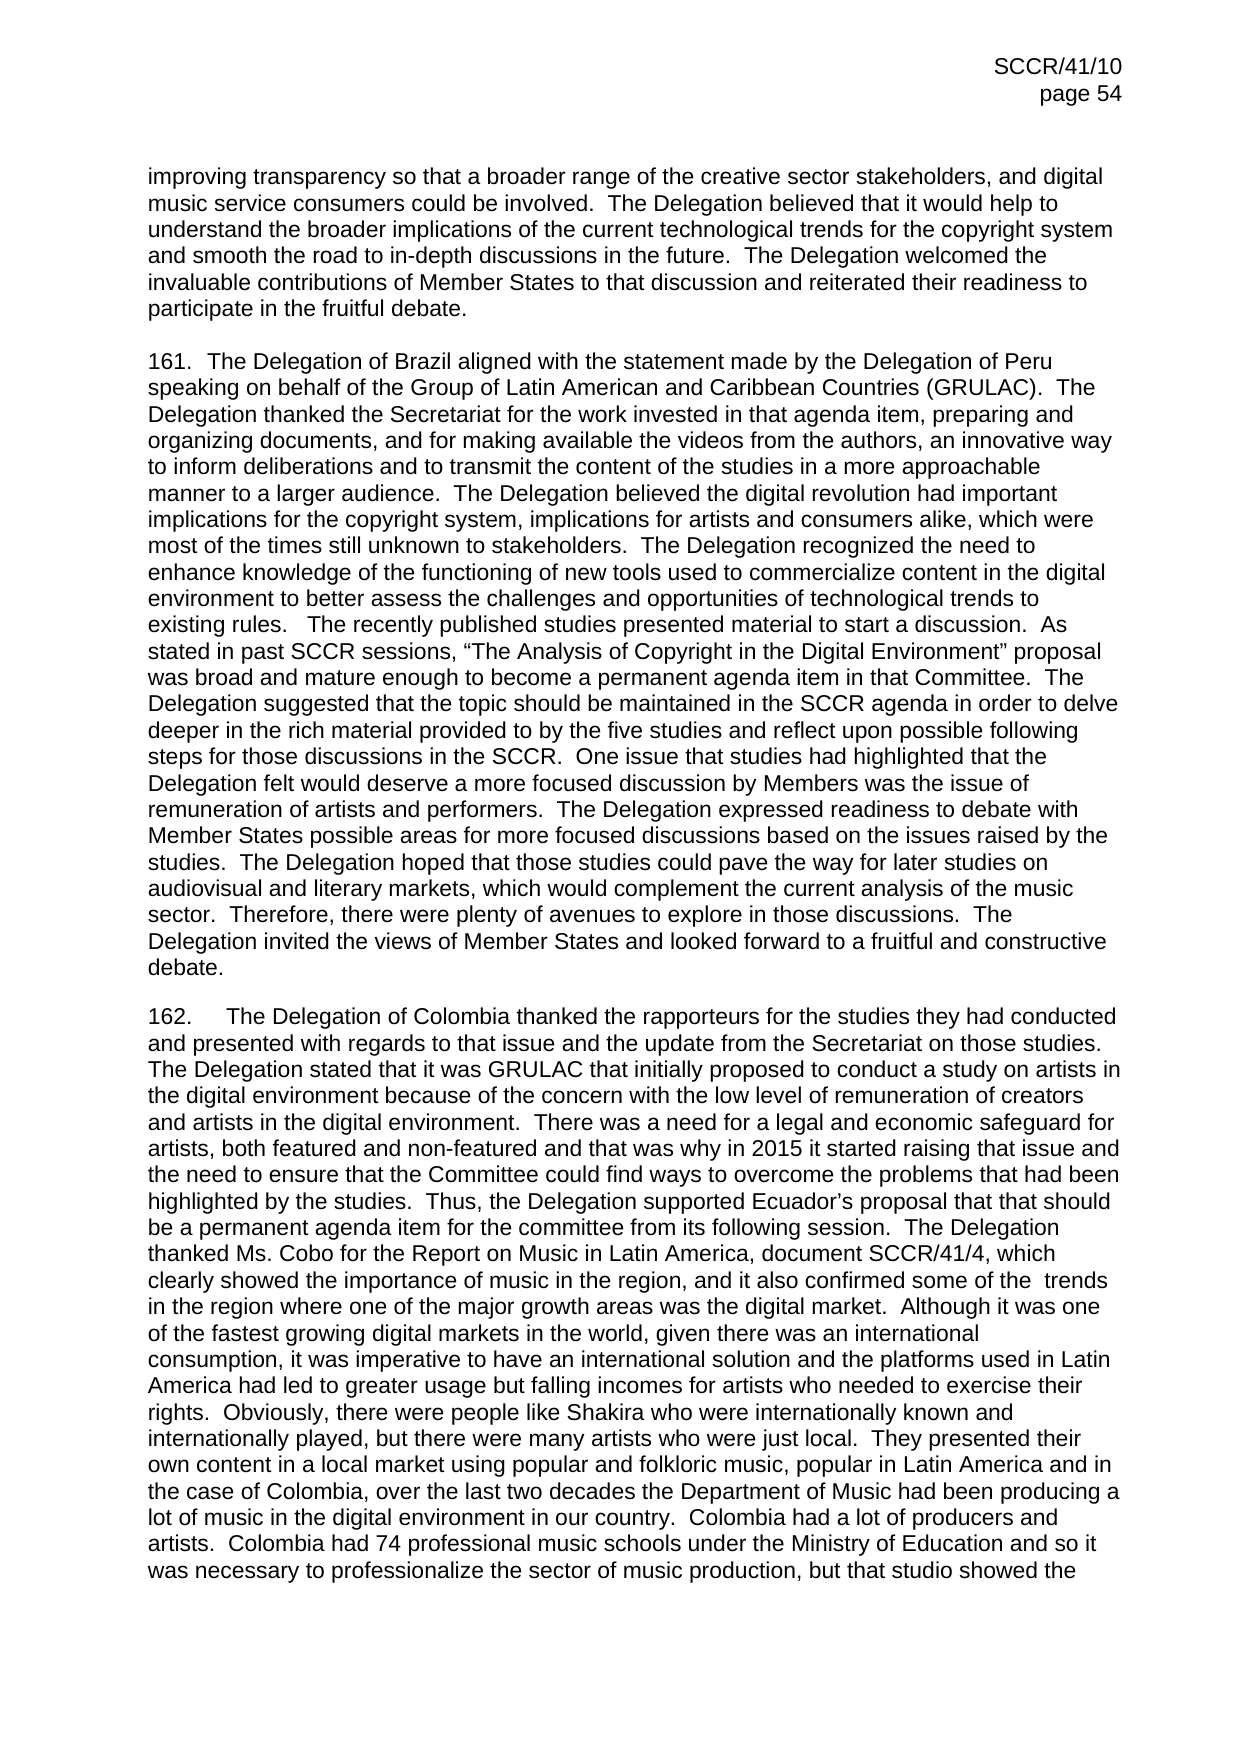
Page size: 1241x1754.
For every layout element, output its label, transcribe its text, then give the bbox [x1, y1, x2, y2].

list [148, 163, 1122, 321]
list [148, 1003, 1122, 1583]
list The Delegation of Brazil aligned with the statement made by the Delegation of Peru speaking on behalf of the Group of Latin American and Caribbean Countries (GRULAC). The Delegation thanked the Secretariat for the work invested in that agenda item, preparing and organizing documents, and for making available the videos from the authors, an innovative way to inform deliberations and to transmit the content of the studies in a more approachable manner to a larger audience. The Delegation believed the digital revolution had important implications for the copyright system, implications for artists and consumers alike, which were most of the times still unknown to stakeholders. The Delegation recognized the need to enhance knowledge of the functioning of new tools used to commercialize content in the digital environment to better assess the challenges and opportunities of technological trends to existing rules. The recently published studies presented material to start a discussion. As stated in past SCCR sessions, “The Analysis of Copyright in the Digital Environment” proposal was broad and mature enough to become a permanent agenda item in that Committee. The Delegation suggested that the topic should be maintained in the SCCR agenda in order to delve deeper in the rich material provided to by the five studies and reflect upon possible following steps for those discussions in the SCCR. One issue that studies had highlighted that the Delegation felt would deserve a more focused discussion by Members was the issue of remuneration of artists and performers. The Delegation expressed readiness to debate with Member States possible areas for more focused discussions based on the issues raised by the studies. The Delegation hoped that those studies could pave the way for later studies on audiovisual and literary markets, which would complement the current analysis of the music sector. Therefore, there were plenty of avenues to explore in those discussions. The Delegation invited the views of Member States and looked forward to a fruitful and constructive debate. [148, 348, 1122, 980]
